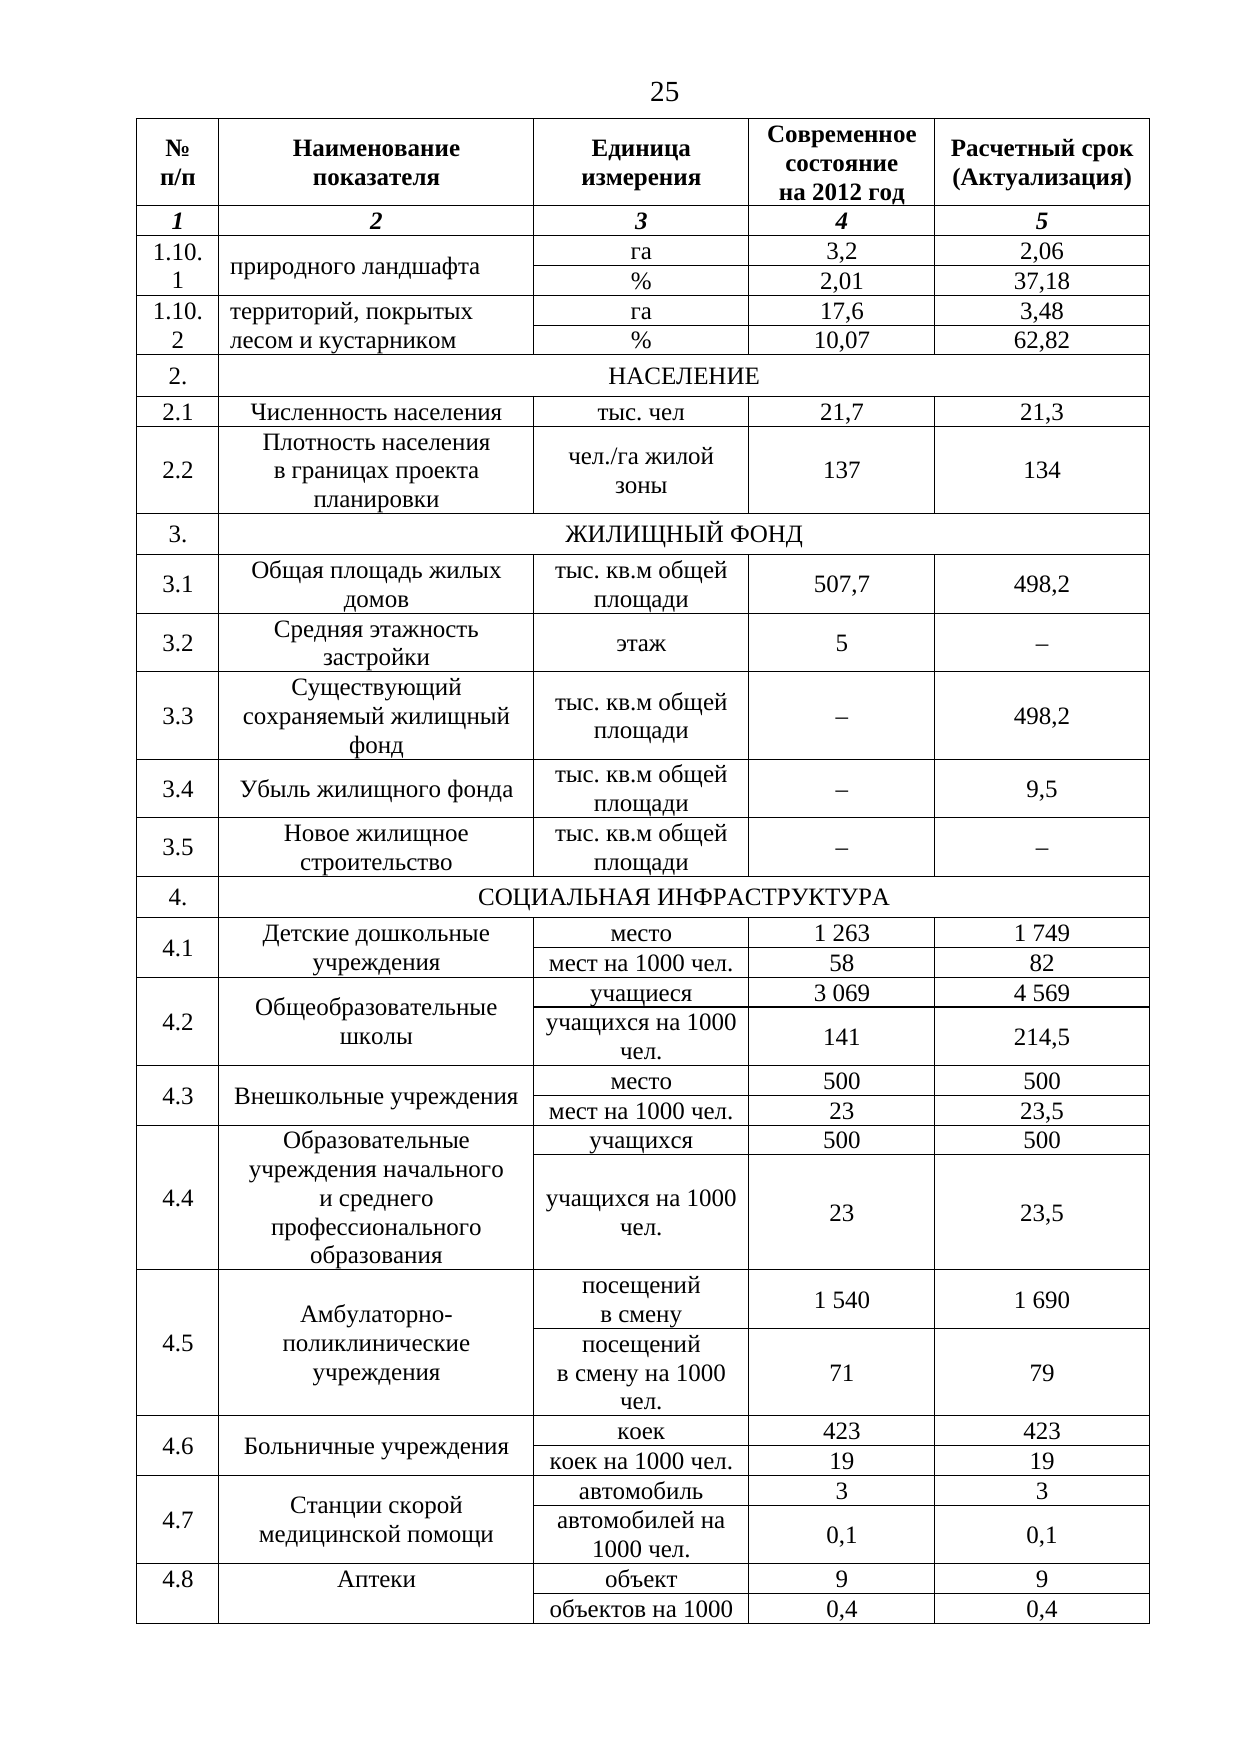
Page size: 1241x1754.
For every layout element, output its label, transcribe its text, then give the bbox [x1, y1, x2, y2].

table_cell Общеобразовательные школы [219, 978, 533, 1065]
table_cell – [749, 818, 934, 876]
table_cell 9,5 [935, 760, 1149, 817]
table_cell 1 690 [935, 1270, 1149, 1328]
table_cell Больничные учреждения [219, 1416, 533, 1475]
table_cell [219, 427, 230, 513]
table_cell СОЦИАЛЬНАЯ ИНФРАСТРУКТУРА [219, 877, 1149, 917]
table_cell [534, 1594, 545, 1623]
table_header Наименование показателя [219, 119, 533, 205]
table_cell 4.7 [137, 1476, 218, 1563]
table_cell 4.1 [137, 918, 218, 977]
table_cell Амбулаторно-поликлинические учреждения [219, 1270, 533, 1415]
table_cell 2.2 [137, 427, 218, 513]
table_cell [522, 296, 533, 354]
table_cell 1.10.1 [137, 236, 218, 295]
table_cell 79 [935, 1329, 1149, 1415]
table_cell 5 [749, 614, 934, 671]
table_cell Внешкольные учреждения [219, 1066, 533, 1124]
table_cell природного ландшафта [219, 236, 533, 295]
table_cell 4.4 [137, 1126, 218, 1269]
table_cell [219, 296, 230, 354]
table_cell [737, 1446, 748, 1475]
table_cell тыс. кв.м общей площади [534, 672, 748, 758]
table_cell 4.5 [137, 1270, 218, 1415]
table_cell 0,1 [749, 1506, 934, 1563]
table_cell 3. [137, 514, 218, 554]
table_cell 498,2 [935, 555, 1149, 613]
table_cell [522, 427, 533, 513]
table_cell Станции скорой медицинской помощи [219, 1476, 533, 1563]
table_cell 23 [749, 1155, 934, 1269]
table_cell 3.4 [137, 760, 218, 817]
table_cell – [749, 672, 934, 758]
table_cell 3.5 [137, 818, 218, 876]
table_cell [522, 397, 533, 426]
table_cell учащихся на 1000 чел. [534, 1155, 748, 1269]
table_header Единица измерения [534, 119, 748, 205]
table_cell чел./га жилой зоны [534, 427, 748, 513]
table_cell Убыль жилищного фонда [219, 760, 533, 817]
table_cell 2. [137, 355, 218, 396]
table_cell – [749, 760, 934, 817]
table_cell 71 [749, 1329, 934, 1415]
table_cell – [935, 614, 1149, 671]
table_cell 4. [137, 877, 218, 917]
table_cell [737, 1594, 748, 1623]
table_cell 23,5 [935, 1155, 1149, 1269]
table_cell 4.3 [137, 1066, 218, 1124]
table_cell 4.2 [137, 978, 218, 1065]
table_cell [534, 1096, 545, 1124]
table_cell 3.2 [137, 614, 218, 671]
table_header Расчетный срок (Актуализация) [935, 119, 1149, 205]
table_cell – [935, 818, 1149, 876]
table_cell НАСЕЛЕНИЕ [219, 355, 1149, 396]
table_header № п/п [137, 119, 218, 205]
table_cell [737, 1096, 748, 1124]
table_cell 3.3 [137, 672, 218, 758]
table_cell 214,5 [935, 1008, 1149, 1065]
table_cell Детские дошкольные учреждения [219, 918, 533, 977]
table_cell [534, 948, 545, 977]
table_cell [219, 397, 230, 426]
table_cell этаж [534, 614, 748, 671]
table_cell 3.1 [137, 555, 218, 613]
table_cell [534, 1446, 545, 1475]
table_cell 0,1 [935, 1506, 1149, 1563]
table_cell 4.6 [137, 1416, 218, 1475]
table_cell Аптеки [219, 1564, 533, 1623]
table_cell 137 [749, 427, 934, 513]
table_cell ЖИЛИЩНЫЙ ФОНД [219, 514, 1149, 554]
table_cell 498,2 [935, 672, 1149, 758]
table_cell 141 [749, 1008, 934, 1065]
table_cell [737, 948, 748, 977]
table_cell 4.8 [137, 1564, 218, 1623]
table_cell 507,7 [749, 555, 934, 613]
table_cell 134 [935, 427, 1149, 513]
table_cell 1 540 [749, 1270, 934, 1328]
